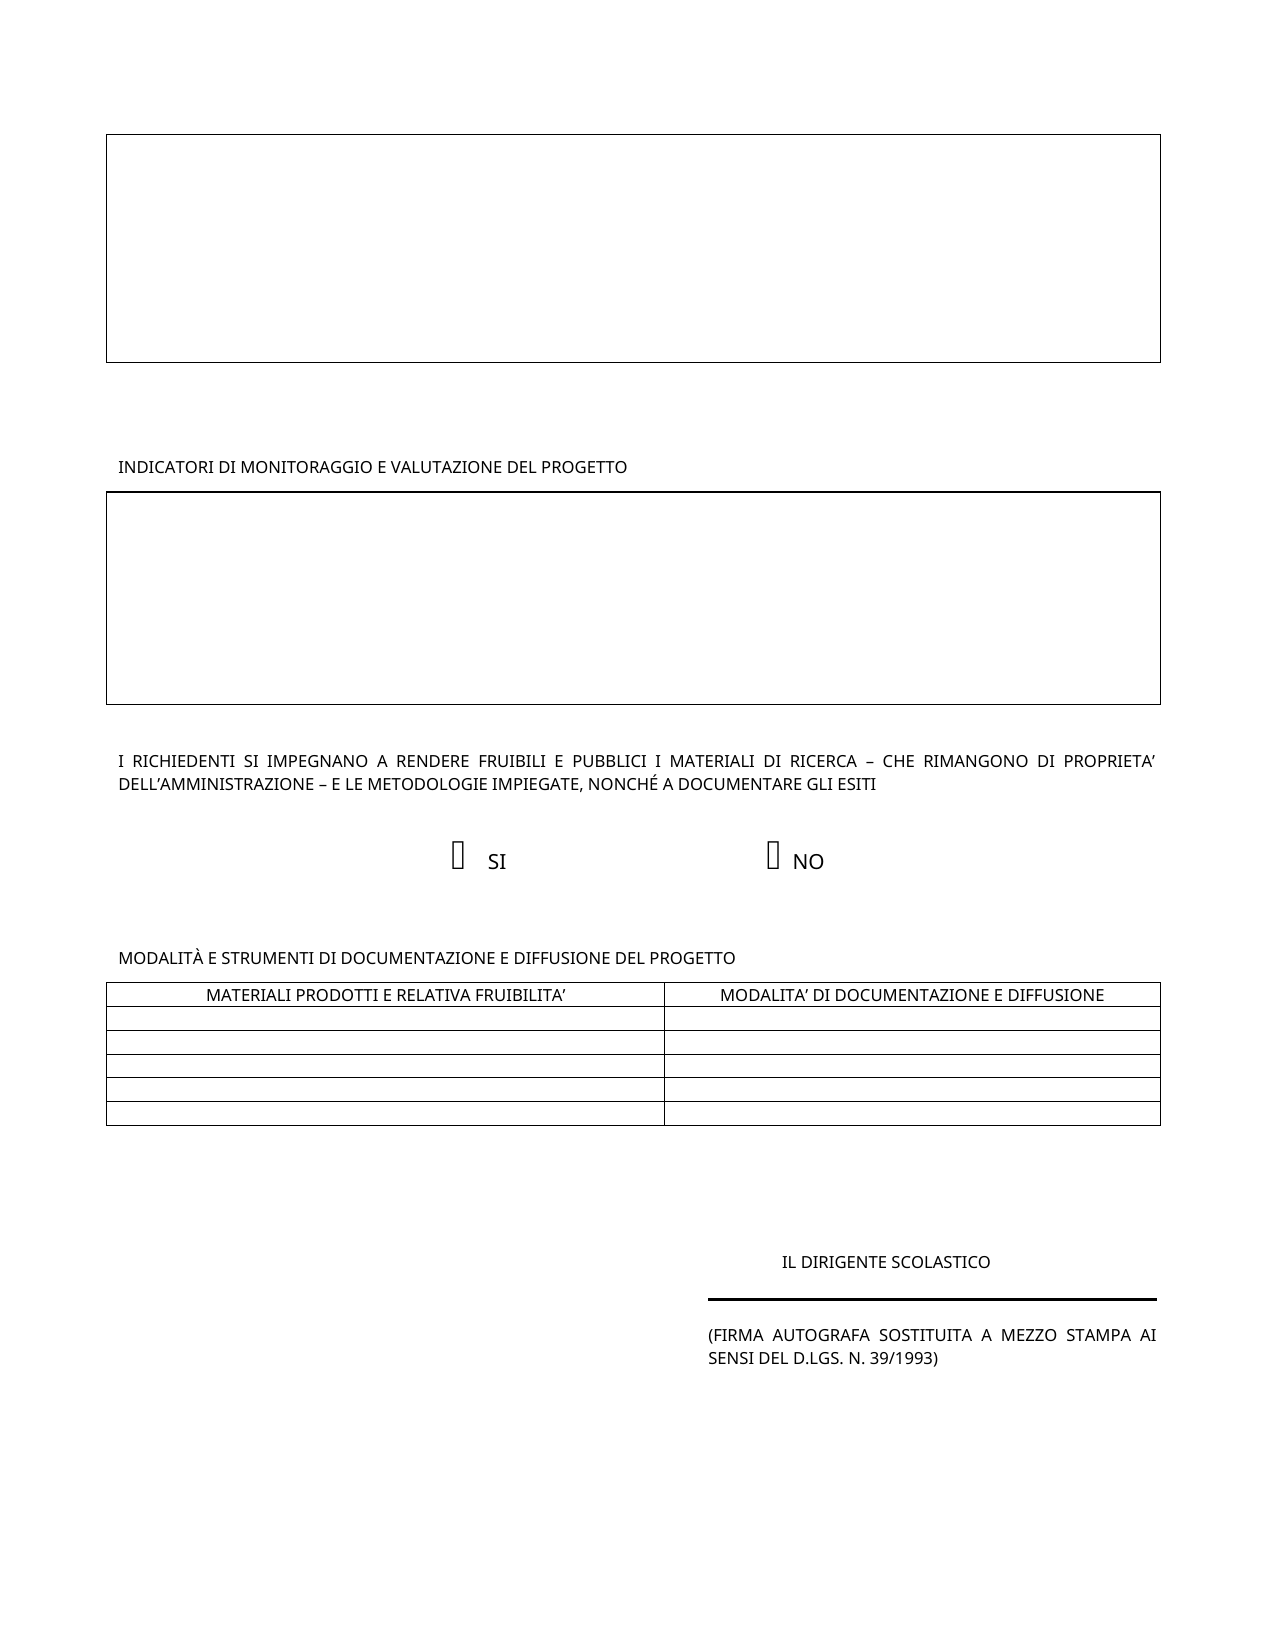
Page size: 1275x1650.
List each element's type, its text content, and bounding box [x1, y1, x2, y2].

table_header MATERIALI PRODOTTI E RELATIVA FRUIBILITA’ [107, 983, 664, 1006]
table_cell [665, 1031, 1160, 1053]
table_header [107, 493, 1160, 704]
table_header MODALITA’ DI DOCUMENTAZIONE E DIFFUSIONE [665, 983, 1160, 1006]
text IL DIRIGENTE SCOLASTICO [708, 1251, 1157, 1273]
text SI NO [118, 841, 1157, 879]
table_cell [665, 1055, 1160, 1077]
text I RICHIEDENTI SI IMPEGNANO A RENDERE FRUIBILI E PUBBLICI I MATERIALI DI RICERCA – CHE RIMANGONO DI PROPRIETA’ DELL’AMMINISTRAZIONE – E LE METODOLOGIE IMPIEGATE, nonché a documentare gli esiti [118, 750, 1157, 796]
table_cell [107, 1078, 664, 1101]
table_cell [665, 1007, 1160, 1030]
table_cell [107, 1102, 664, 1125]
table_header [107, 135, 1160, 362]
table_cell [107, 1055, 664, 1077]
text MODALITÀ E STRUMENTI DI DOCUMENTAZIONE E DIFFUSIONE DEL PROGETTO [118, 947, 1157, 970]
table_cell [107, 1007, 664, 1030]
table_cell [665, 1102, 1160, 1125]
text INDICATORI DI MONITORAGGIO E VALUTAZIONE DEL PROGETTO [118, 456, 1157, 479]
text (FIRMA AUTOGRAFA SOSTITUITA A MEZZO STAMPA AI SENSI DEL D.LGS. N. 39/1993) [708, 1324, 1157, 1369]
table_cell [107, 1031, 664, 1053]
table_cell [665, 1078, 1160, 1101]
